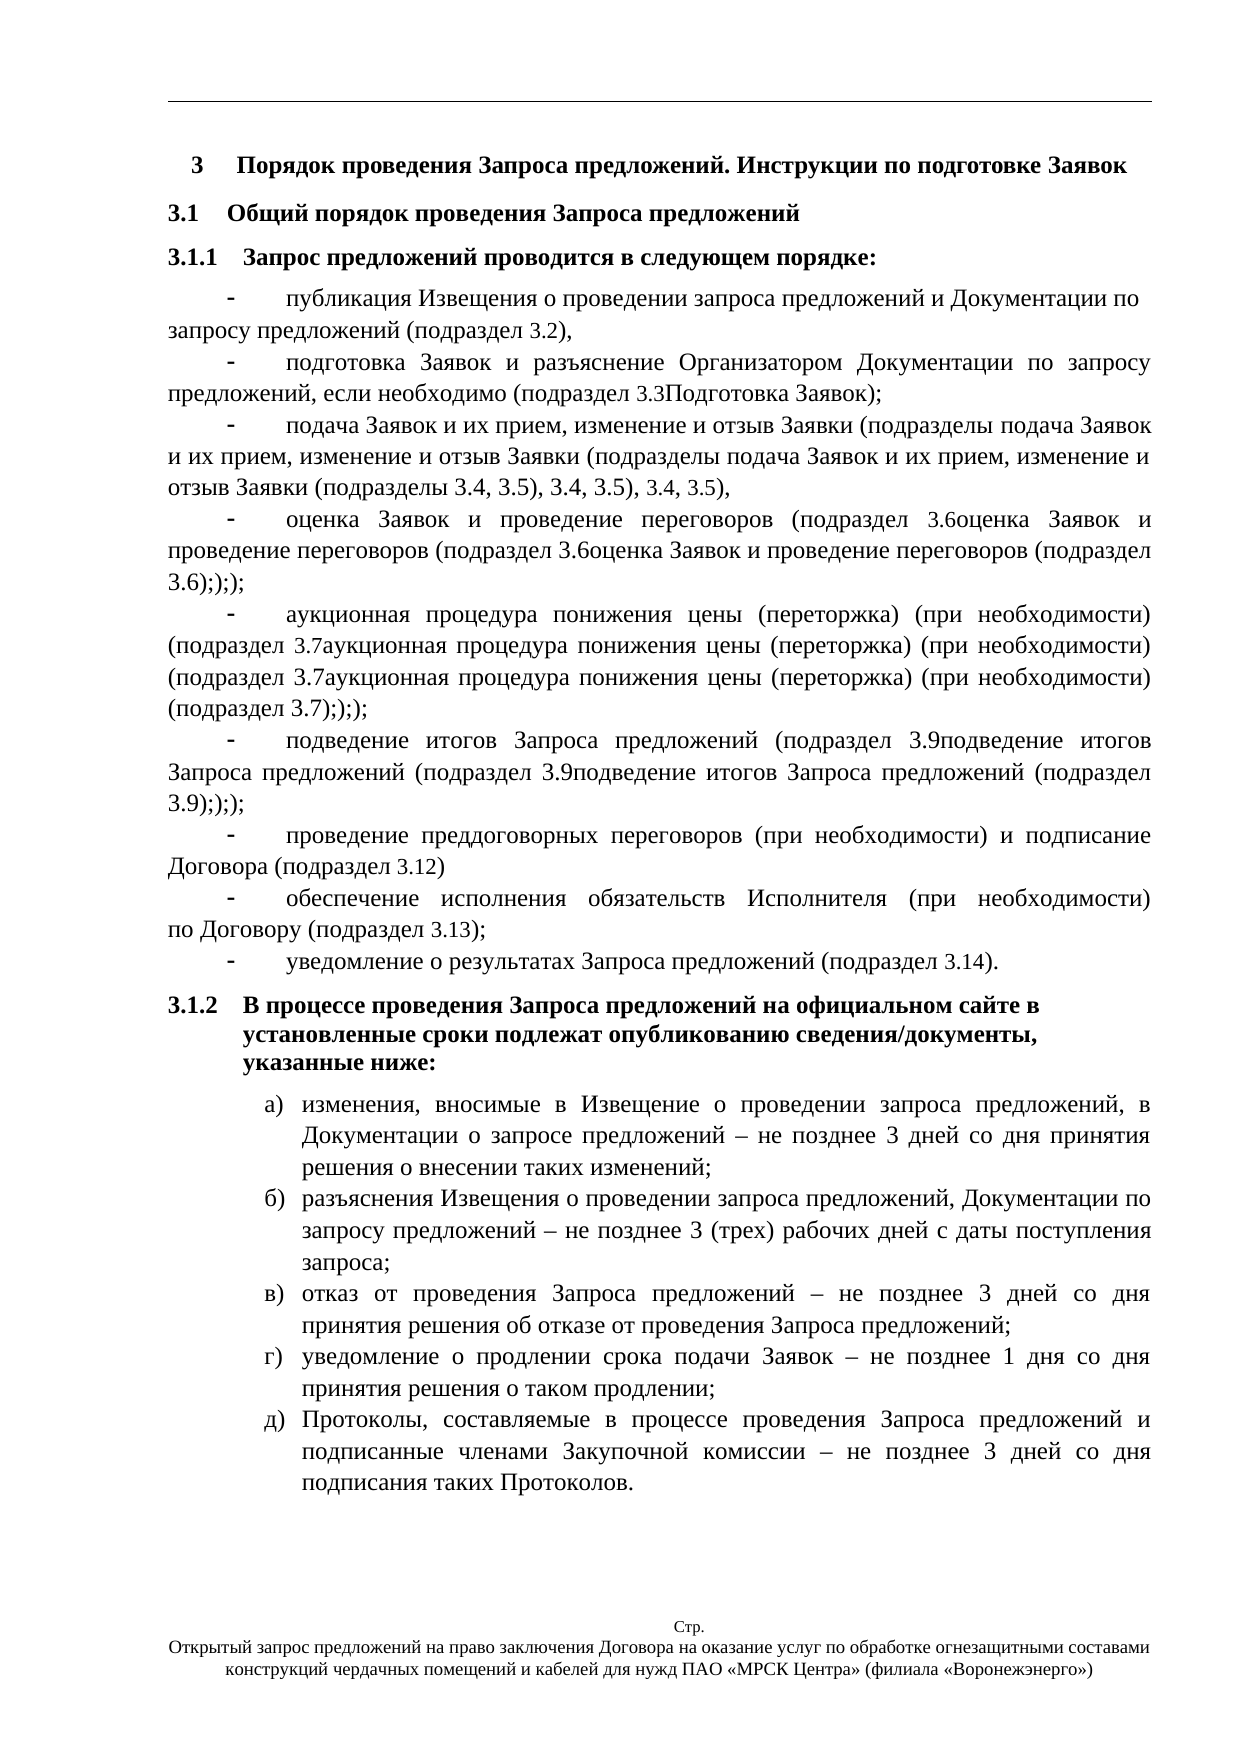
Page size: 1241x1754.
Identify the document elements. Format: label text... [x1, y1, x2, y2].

list разъяснения Извещения о проведении запроса предложений, Документации по запросу предложений – не позднее 3 (трех) рабочих дней с даты поступления запроса; [264, 1183, 1152, 1275]
list отказ от проведения Запроса предложений – не позднее 3 дней со дня принятия решения об отказе от проведения Запроса предложений; [264, 1278, 1152, 1338]
list Протоколы, составляемые в процессе проведения Запроса предложений и подписанные членами Закупочной комиссии – не позднее 3 дней со дня подписания таких Протоколов. [264, 1404, 1152, 1496]
list подготовка Заявок и разъяснение Организатором Документации по запросу предложений, если необходимо (подраздел 3.3); [168, 347, 1152, 407]
subtitle Общий порядок проведения Запроса предложений [168, 198, 1152, 227]
subtitle В процессе проведения Запроса предложений на официальном сайте в установленные сроки подлежат опубликованию сведения/документы, указанные ниже: [168, 990, 1152, 1076]
subtitle Запрос предложений проводится в следующем порядке: [168, 242, 1152, 271]
list подача Заявок и их прием, изменение и отзыв Заявки (подразделы 3.4, 3.5), [168, 410, 1152, 501]
list проведение преддоговорных переговоров (при необходимости) и подписание Договора (подраздел 3.12) [168, 820, 1152, 880]
list уведомление о результатах Запроса предложений (подраздел 3.14). [168, 946, 1152, 975]
list публикация Извещения о проведении запроса предложений и Документации по запросу предложений (подраздел 3.2), [168, 283, 1152, 344]
list подведение итогов Запроса предложений (подраздел 3.9); [168, 725, 1152, 817]
list аукционная процедура понижения цены (переторжка) (при необходимости) (подраздел 3.7); [168, 599, 1152, 722]
list изменения, вносимые в Извещение о проведении запроса предложений, в Документации о запросе предложений – не позднее 3 дней со дня принятия решения о внесении таких изменений; [264, 1089, 1152, 1181]
list оценка Заявок и проведение переговоров (подраздел 3.6); [168, 504, 1152, 596]
subtitle Порядок проведения Запроса предложений. Инструкции по подготовке Заявок [166, 150, 1152, 179]
list обеспечение исполнения обязательств Исполнителя (при необходимости) по Договору (подраздел 3.13); [168, 883, 1152, 943]
list уведомление о продлении срока подачи Заявок – не позднее 1 дня со дня принятия решения о таком продлении; [264, 1341, 1152, 1402]
